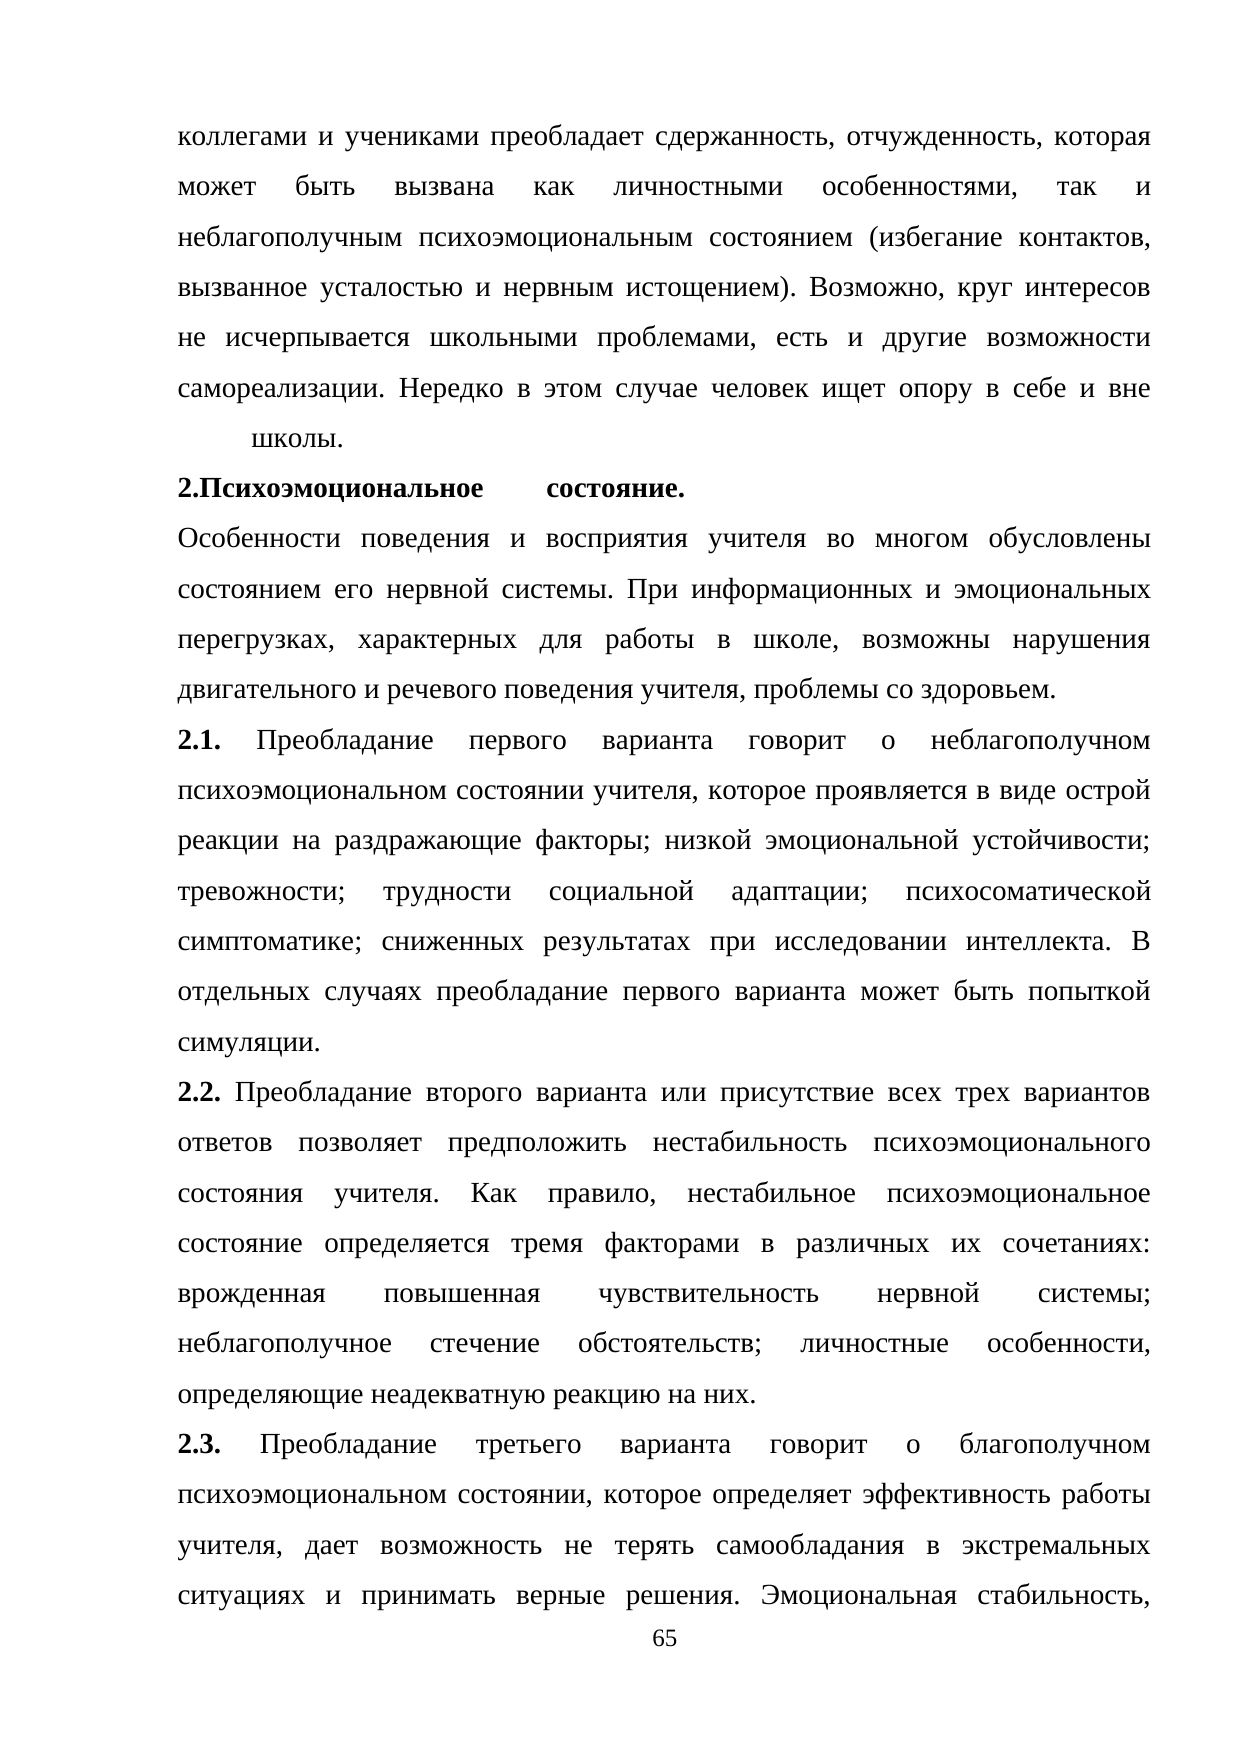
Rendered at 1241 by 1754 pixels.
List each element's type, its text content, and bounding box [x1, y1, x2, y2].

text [177, 118, 1152, 453]
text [177, 1426, 1152, 1611]
text 2.1. Преобладание первого варианта говорит о неблагополучном психоэмоциональном состоянии учителя, которое проявляется в виде острой реакции на раздражающие факторы; низкой эмоциональной устойчивости; тревожности; трудности социальной адаптации; психосоматической симптоматике; сниженных результатах при исследовании интеллекта. В отдельных случаях преобладание первого варианта может быть попыткой симуляции. [177, 722, 1152, 1057]
text Особенности поведения и восприятия учителя во многом обусловлены состоянием его нервной системы. При информационных и эмоциональных перегрузках, характерных для работы в школе, возможны нарушения двигательного и речевого поведения учителя, проблемы со здоровьем. [177, 521, 1152, 705]
text 2.Психоэмоциональное состояние. [177, 470, 1152, 504]
text 2.2. Преобладание второго варианта или присутствие всех трех вариантов ответов позволяет предположить нестабильность психоэмоционального состояния учителя. Как правило, нестабильное психоэмоциональное состояние определяется тремя факторами в различных их сочетаниях: врожденная повышенная чувствительность нервной системы; неблагополучное стечение обстоятельств; личностные особенности, определяющие неадекватную реакцию на них. [177, 1074, 1152, 1409]
